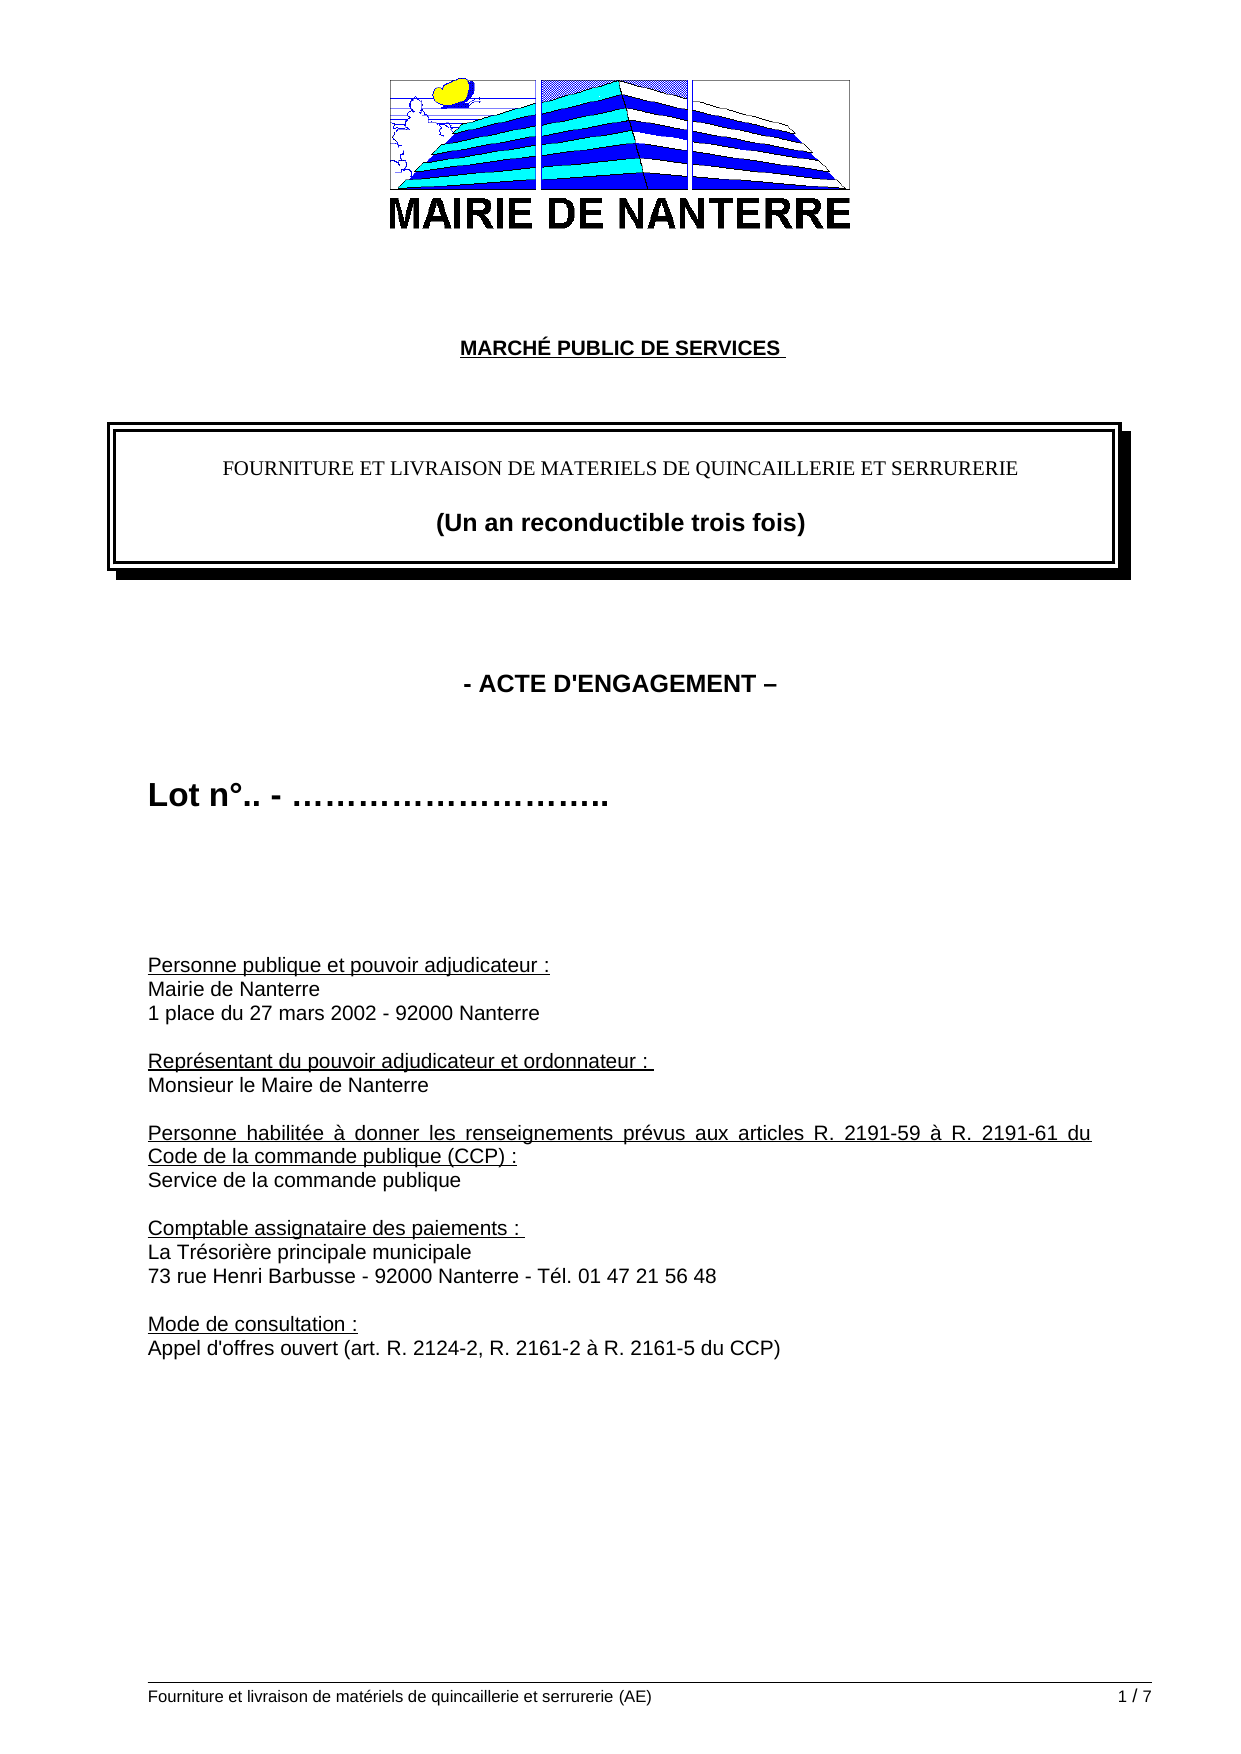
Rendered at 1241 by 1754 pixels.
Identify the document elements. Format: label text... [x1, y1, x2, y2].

text Mairie de Nanterre [148, 977, 1092, 1001]
text () [116, 499, 1112, 537]
text Personne habilitée à donner les renseignements prévus aux articles R. 2191-59 à R. 2191-61 du Code de la commande publique (CCP) : [148, 1120, 1092, 1141]
text La Trésorière principale municipale [148, 1240, 1092, 1264]
text Monsieur le Maire de Nanterre [148, 1072, 1092, 1096]
text Représentant du pouvoir adjudicateur et ordonnateur : [148, 1048, 1092, 1072]
list - ACTE D'ENGAGEMENT – [148, 669, 1092, 698]
text 73 rue Henri Barbusse - 92000 Nanterre - Tél. 01 47 21 56 48 [148, 1264, 1092, 1288]
text Service de la commande publique [148, 1168, 1092, 1192]
text Personne habilitée à donner les renseignements prévus aux articles R. 2191-59 à R. 2191-61 du Code de la commande publique (CCP) : [148, 1142, 1092, 1168]
subtitle Marché public DE SERVICES [148, 336, 1092, 360]
text 1 place du 27 mars 2002 - 92000 Nanterre [148, 1001, 1092, 1024]
picture [383, 73, 857, 236]
list Lot n°.. - ……………………….. [148, 775, 1092, 813]
text Personne publique et pouvoir adjudicateur : [148, 953, 1092, 977]
text Mode de consultation : [148, 1312, 1092, 1336]
text Comptable assignataire des paiements : [148, 1216, 1092, 1240]
